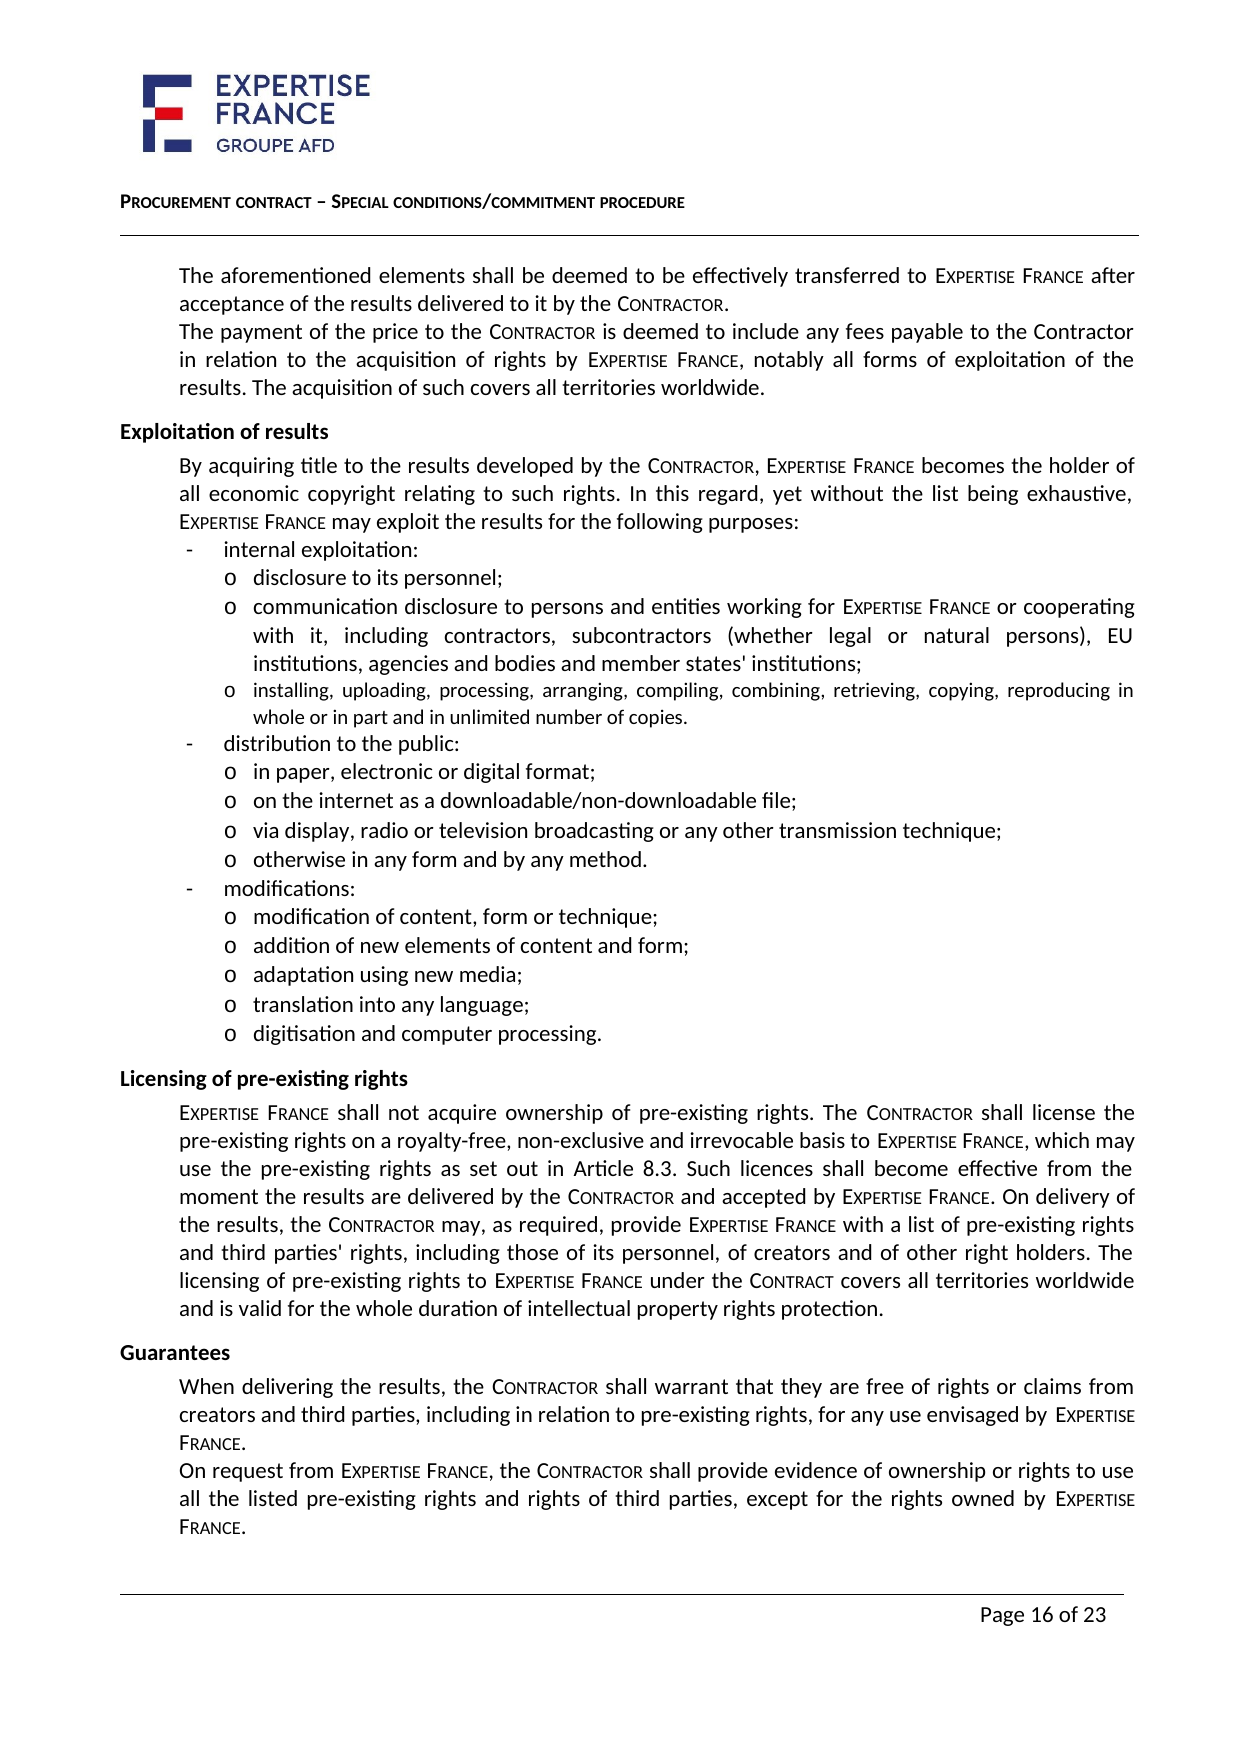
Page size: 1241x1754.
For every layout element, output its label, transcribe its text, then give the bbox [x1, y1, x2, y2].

list adaptation using new media; [223, 961, 1135, 990]
list distribution to the public: [186, 729, 1135, 757]
subtitle Exploitation of results [120, 414, 1135, 445]
list internal exploitation: [186, 535, 1135, 563]
subtitle Guarantees [120, 1335, 1135, 1366]
text By acquiring title to the results developed by the Contractor, Expertise France becomes the holder of all economic copyright relating to such rights. In this regard, yet without the list being exhaustive, Expertise France may exploit the results for the following purposes: [179, 451, 1135, 535]
list communication disclosure to persons and entities working for Expertise France or cooperating with it, including contractors, subcontractors (whether legal or natural persons), EU institutions, agencies and bodies and member states' institutions; [223, 592, 1135, 678]
text When delivering the results, the Contractor shall warrant that they are free of rights or claims from creators and third parties, including in relation to pre-existing rights, for any use envisaged by Expertise France. [179, 1372, 1135, 1456]
subtitle Licensing of pre-existing rights [120, 1061, 1135, 1092]
list addition of new elements of content and form; [223, 931, 1135, 961]
text The payment of the price to the Contractor is deemed to include any fees payable to the Contractor in relation to the acquisition of rights by Expertise France, notably all forms of exploitation of the results. The acquisition of such covers all territories worldwide. [179, 317, 1135, 401]
list in paper, electronic or digital format; [223, 757, 1135, 787]
list digitisation and computer processing. [223, 1019, 1135, 1048]
list modification of content, form or technique; [223, 902, 1135, 931]
picture [120, 41, 397, 183]
list installing, uploading, processing, arranging, compiling, combining, retrieving, copying, reproducing in whole or in part and in unlimited number of copies. [223, 678, 1135, 729]
text On request from Expertise France, the Contractor shall provide evidence of ownership or rights to use all the listed pre-existing rights and rights of third parties, except for the rights owned by Expertise France. [179, 1456, 1135, 1540]
list modifications: [186, 874, 1135, 902]
list otherwise in any form and by any method. [223, 845, 1135, 874]
list on the internet as a downloadable/non-downloadable file; [223, 787, 1135, 816]
text The aforementioned elements shall be deemed to be effectively transferred to Expertise France after acceptance of the results delivered to it by the Contractor. [179, 261, 1135, 317]
text Expertise France shall not acquire ownership of pre-existing rights. The Contractor shall license the pre-existing rights on a royalty-free, non-exclusive and irrevocable basis to Expertise France, which may use the pre-existing rights as set out in Article 8.3. Such licences shall become effective from the moment the results are delivered by the Contractor and accepted by Expertise France. On delivery of the results, the Contractor may, as required, provide Expertise France with a list of pre-existing rights and third parties' rights, including those of its personnel, of creators and of other right holders. The licensing of pre-existing rights to Expertise France under the Contract covers all territories worldwide and is valid for the whole duration of intellectual property rights protection. [179, 1098, 1135, 1322]
list disclosure to its personnel; [223, 563, 1135, 592]
list via display, radio or television broadcasting or any other transmission technique; [223, 816, 1135, 845]
list translation into any language; [223, 990, 1135, 1019]
